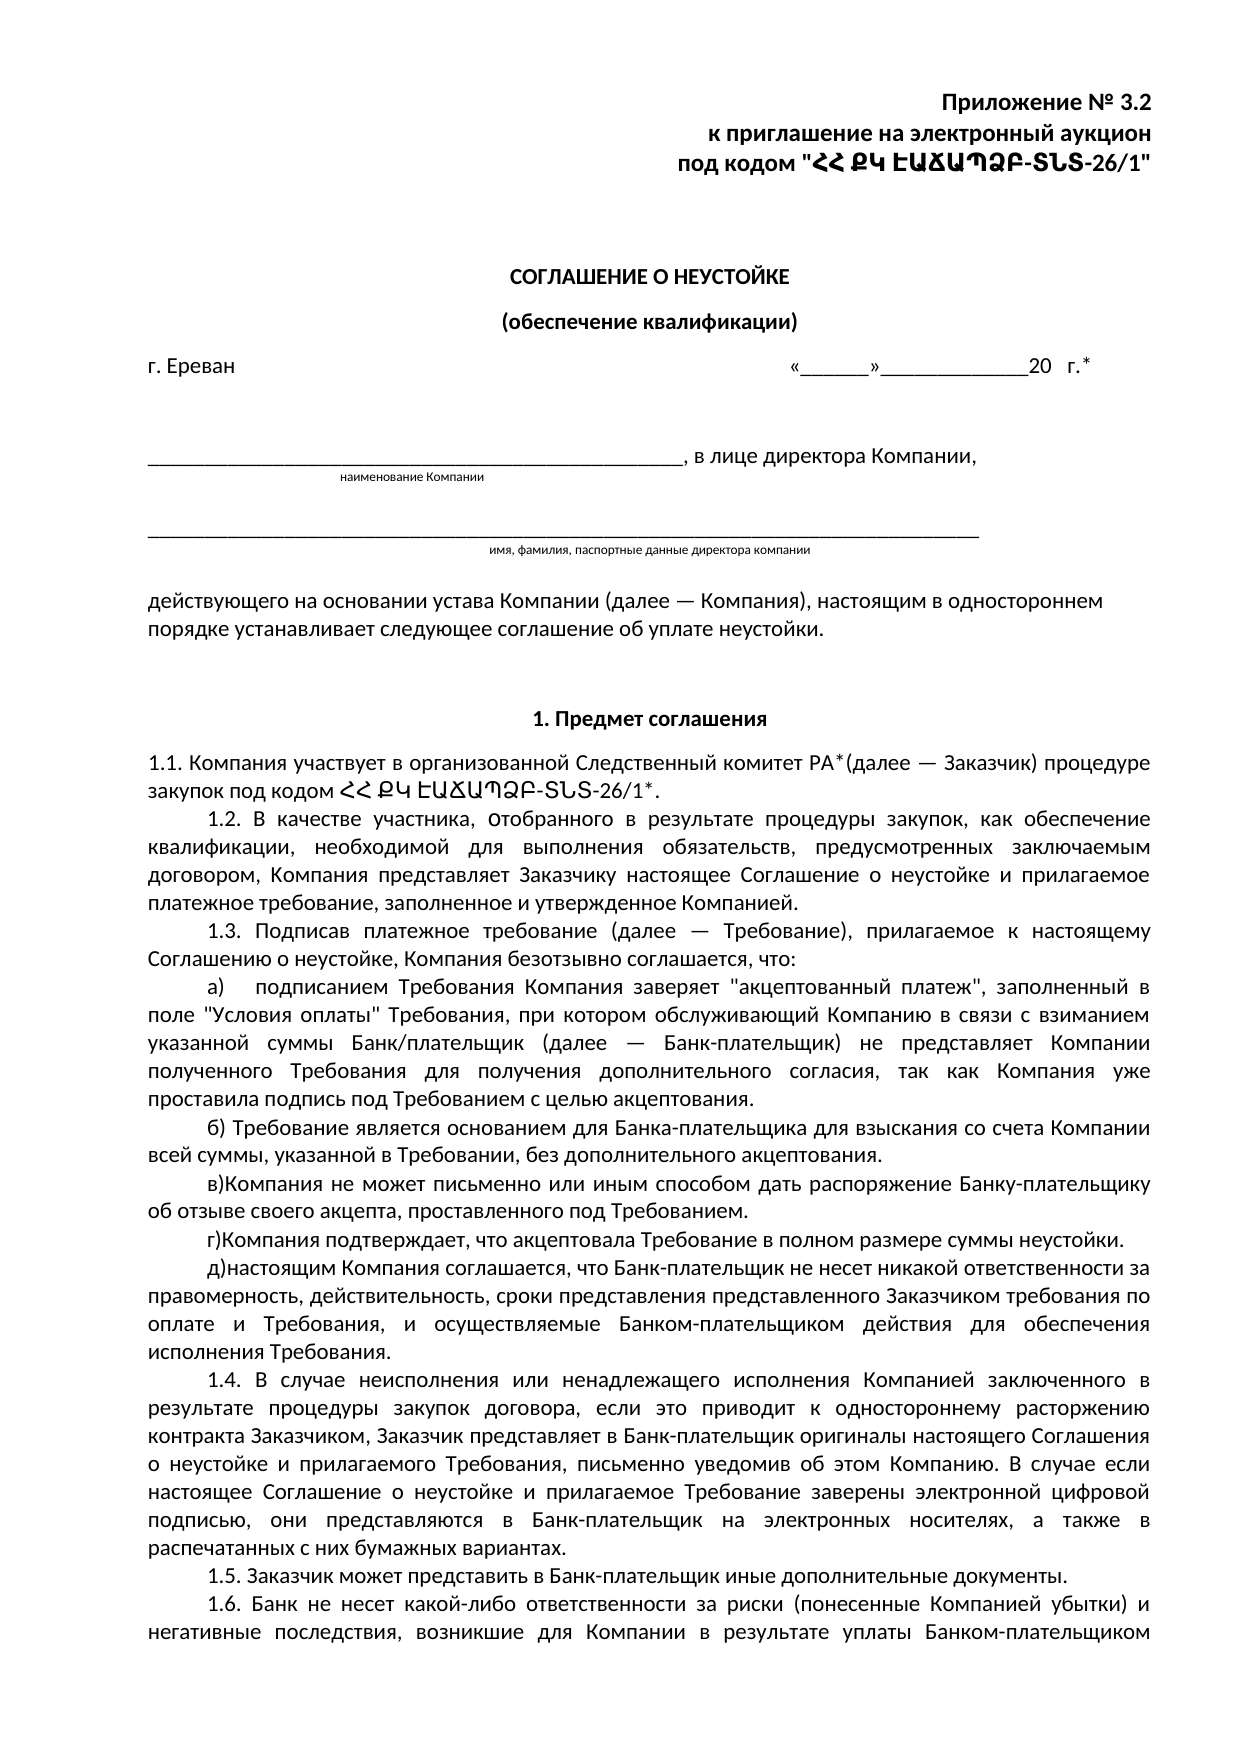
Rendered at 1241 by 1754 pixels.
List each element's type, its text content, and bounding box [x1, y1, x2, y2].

text д)настоящим Компания соглашается, что Банк-плательщик не несет никакой ответственности за правомерность, действительность, сроки представления представленного Заказчиком требования по оплате и Требования, и осуществляемые Банком-плательщиком действия для обеспечения исполнения Требования. [148, 1253, 1152, 1365]
text (обеспечение квалификации) [148, 307, 1152, 335]
text под кодом "ՀՀ ՔԿ ԷԱՃԱՊՁԲ-ՏՆՏ-26/1" [177, 147, 1152, 178]
text 1. Предмет соглашения [148, 704, 1152, 732]
text 1.3. Подписав платежное требование (далее — Требование), прилагаемое к настоящему Соглашению о неустойке, Компания безотзывно соглашается, что: [148, 916, 1152, 972]
text 1.2. В качестве участника, օтобранного в результате процедуры закупок, как обеспечение квалификации, необходимой для выполнения обязательств, предусмотренных заключаемым договором, Kомпания представляет Заказчику настоящее Соглашение о неустойке и прилагаемое платежное требование, заполненное и утвержденное Компанией. [148, 804, 1152, 916]
text _________________________________________________________________________ [148, 513, 1152, 542]
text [148, 1589, 1152, 1645]
text б) Требование является основанием для Банка-плательщика для взыскания со счета Компании всей суммы, указанной в Требовании, без дополнительного акцептования. [148, 1113, 1152, 1169]
text порядке устанавливает следующее соглашение об уплате неустойки. [148, 614, 1152, 642]
text в)Компания не может письменно или иным способом дать распоряжение Банку-плательщику об отзыве своего акцепта, проставленного под Требованием. [148, 1169, 1152, 1225]
text к приглашение на электронный аукцион [177, 117, 1152, 147]
text действующего на основании устава Компании (далее — Компания), настоящим в одностороннем [148, 586, 1152, 614]
text а) подписанием Требования Компания заверяет "акцептованный платеж", заполненный в поле "Условия оплаты" Требования, при котором обслуживающий Компанию в связи с взиманием указанной суммы Банк/плательщик (далее — Банк-плательщик) не представляет Компании полученного Требования для получения дополнительного согласия, так как Компания уже проставила подпись под Требованием с целью акцептования. [148, 972, 1152, 1113]
text 1.4. В случае неисполнения или ненадлежащего исполнения Компанией заключенного в результате процедуры закупок договора, если это приводит к одностороннему расторжению контракта Заказчиком, Заказчик представляет в Банк-плательщик оригиналы настоящего Соглашения о неустойке и прилагаемого Требования, письменно уведомив об этом Компанию. В случае если настоящее Соглашение о неустойке и прилагаемое Требование заверены электронной цифровой подписью, они представляются в Банк-плательщик на электронных носителях, а также в распечатанных с них бумажных вариантах. [148, 1365, 1152, 1561]
text 1.5. Заказчик может представить в Банк-плательщик иные дополнительные документы. [148, 1561, 1152, 1589]
text наименование Компании [340, 469, 1152, 497]
text имя, фамилия, паспортные данные директора компании [148, 542, 1152, 569]
table_header «______»_____________20 г.* [635, 351, 1104, 396]
text _______________________________________________, в лице директора Компании, [148, 441, 1152, 469]
text Приложение № 3.2 [148, 86, 1152, 117]
text г)Компания подтверждает, что акцептовала Требование в полном размере суммы неустойки. [148, 1225, 1152, 1253]
text СОГЛАШЕНИЕ О НЕУСТОЙКЕ [148, 262, 1152, 290]
text 1.1. Компания участвует в организованной Следственный комитет РА*(далее — Заказчик) процедуре закупок под кодом ՀՀ ՔԿ ԷԱՃԱՊՁԲ-ՏՆՏ-26/1*. [148, 748, 1152, 804]
table_header г. Ереван [136, 351, 635, 396]
